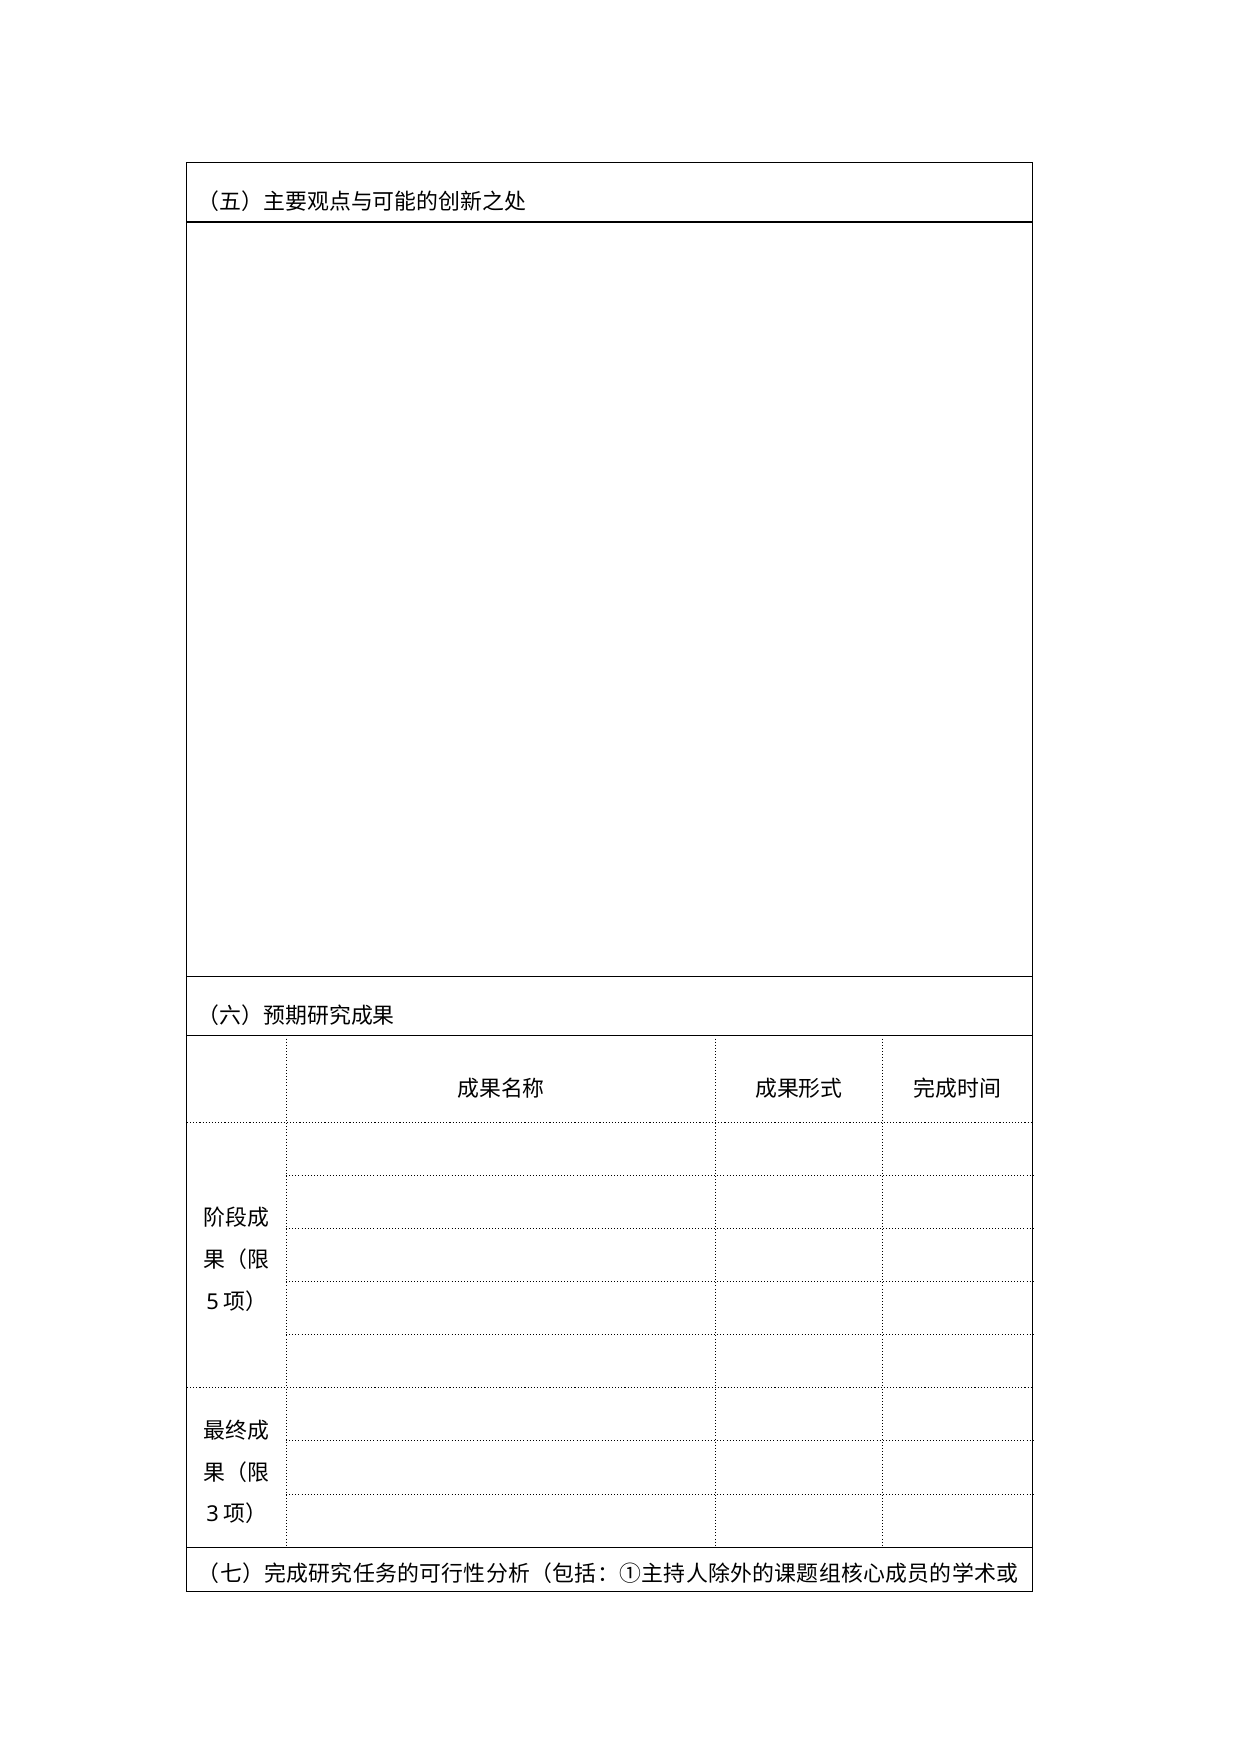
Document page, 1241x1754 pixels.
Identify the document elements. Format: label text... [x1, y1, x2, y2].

table_cell [882, 1228, 1032, 1281]
table_cell 成果名称 [286, 1036, 715, 1122]
table_cell [286, 1175, 715, 1228]
table_cell （六）预期研究成果 [187, 977, 1032, 1035]
table_cell [882, 1334, 1032, 1387]
table_cell （五）主要观点与可能的创新之处 [187, 163, 1032, 221]
table_cell [882, 1175, 1032, 1228]
table_cell [882, 1281, 1032, 1334]
table_cell [715, 1228, 882, 1281]
table_cell [882, 1122, 1032, 1175]
table_cell 阶段成果（限5项） [187, 1122, 286, 1387]
table_cell [882, 1494, 1032, 1547]
table_cell [187, 223, 1032, 976]
table_cell [715, 1387, 882, 1440]
table_cell [715, 1440, 882, 1493]
table_cell [882, 1387, 1032, 1440]
table_cell [286, 1334, 715, 1387]
table_cell [286, 1494, 715, 1547]
table_cell [715, 1281, 882, 1334]
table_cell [187, 1548, 1032, 1591]
table_cell 最终成果（限3项） [187, 1387, 286, 1547]
table_cell 成果形式 [715, 1036, 882, 1122]
table_cell [882, 1440, 1032, 1493]
table_cell [286, 1387, 715, 1440]
table_cell [286, 1440, 715, 1493]
table_cell [715, 1334, 882, 1387]
table_cell [715, 1175, 882, 1228]
table_cell 完成时间 [882, 1036, 1032, 1122]
table_cell [286, 1122, 715, 1175]
table_cell [715, 1494, 882, 1547]
table_cell [187, 1036, 286, 1122]
table_cell [286, 1228, 715, 1281]
table_cell [715, 1122, 882, 1175]
table_cell [286, 1281, 715, 1334]
